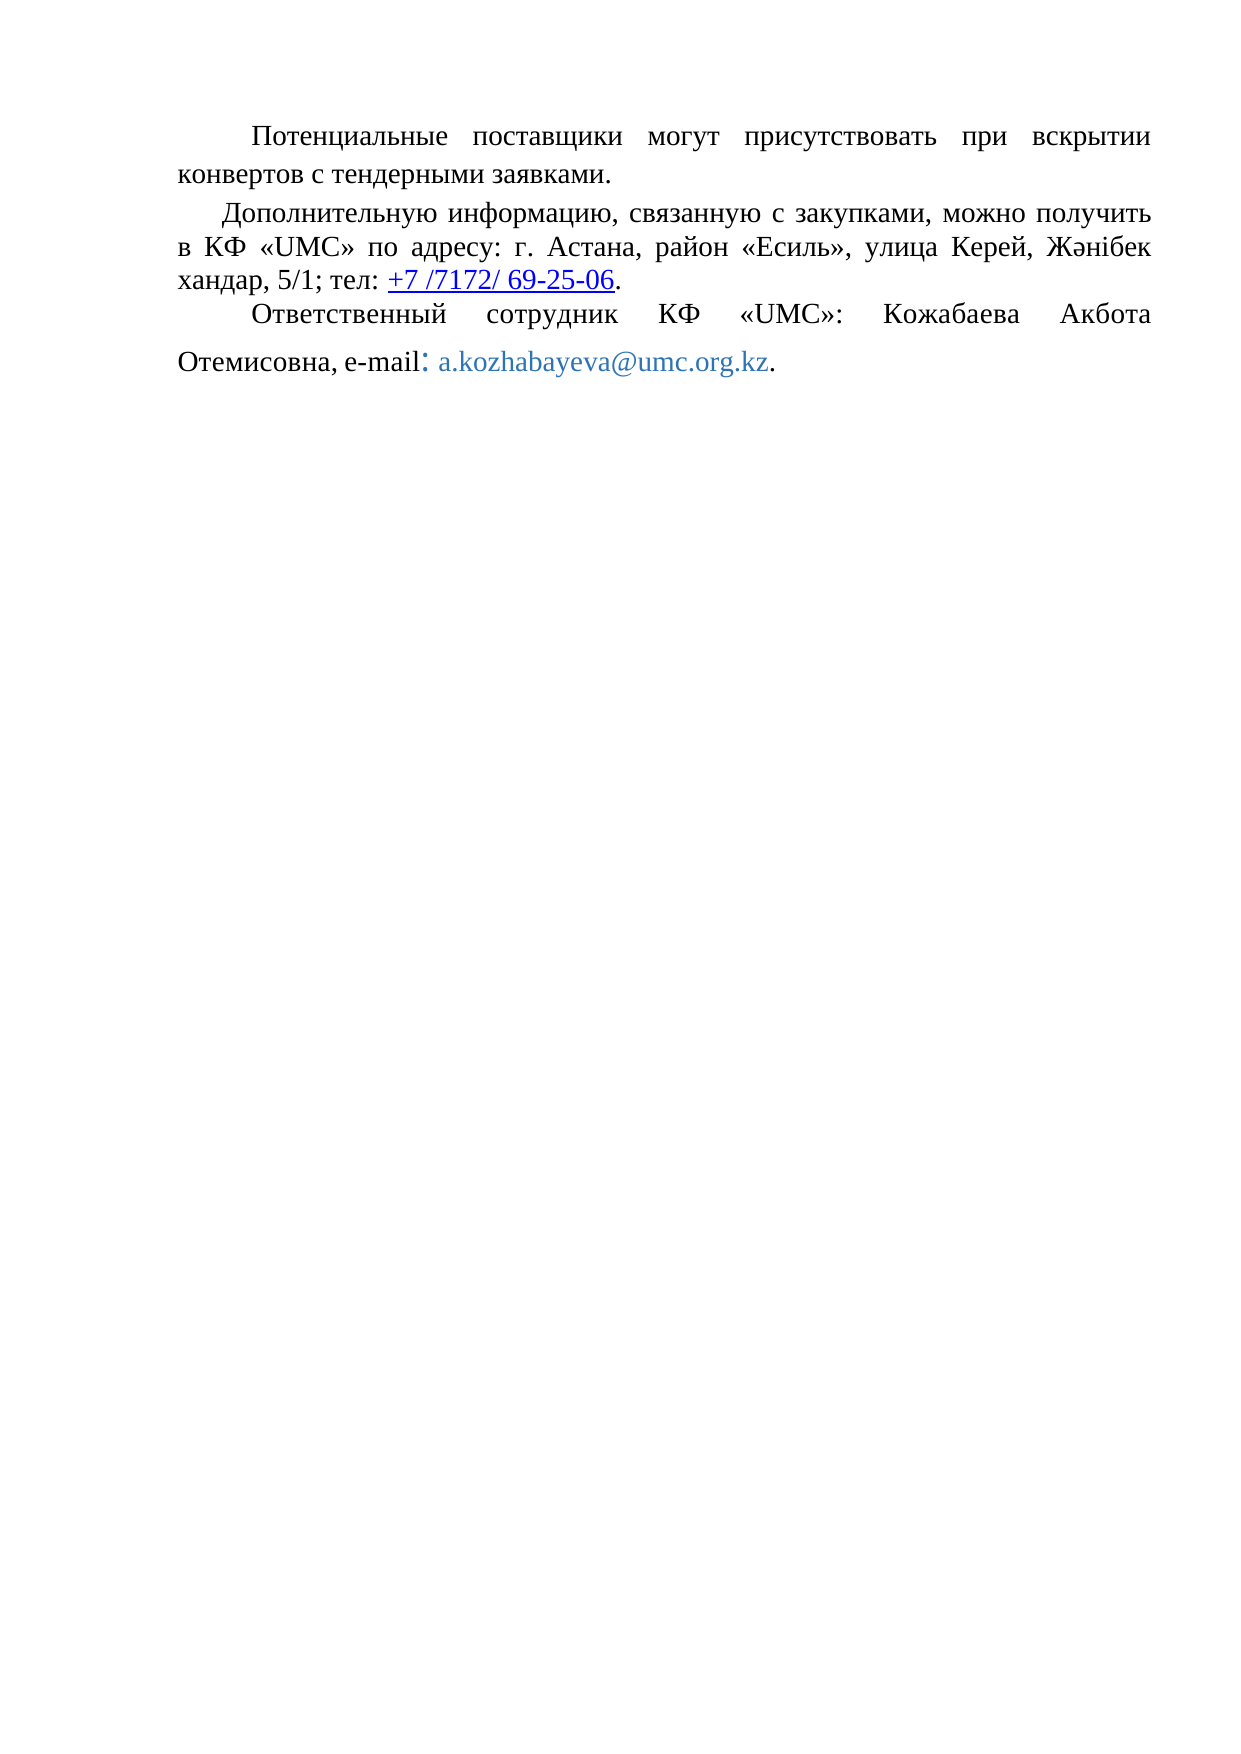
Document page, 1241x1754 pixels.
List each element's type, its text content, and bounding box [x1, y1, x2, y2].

text Потенциальные поставщики могут присутствовать при вскрытии конвертов с тендерными заявками. [177, 118, 1152, 190]
text Дополнительную информацию, связанную с закупками, можно получить в КФ «UMC» по адресу: г. Астана, район «Есиль», улица Керей, Жәнібек хандар, 5/1; тел: +7 /7172/ 69-25-06. [177, 195, 1153, 296]
text Ответственный сотрудник КФ «UMC»: Кожабаева Акбота Отемисовна, e-mail: a.kozhabayeva@umc.org.kz. [177, 296, 1152, 382]
